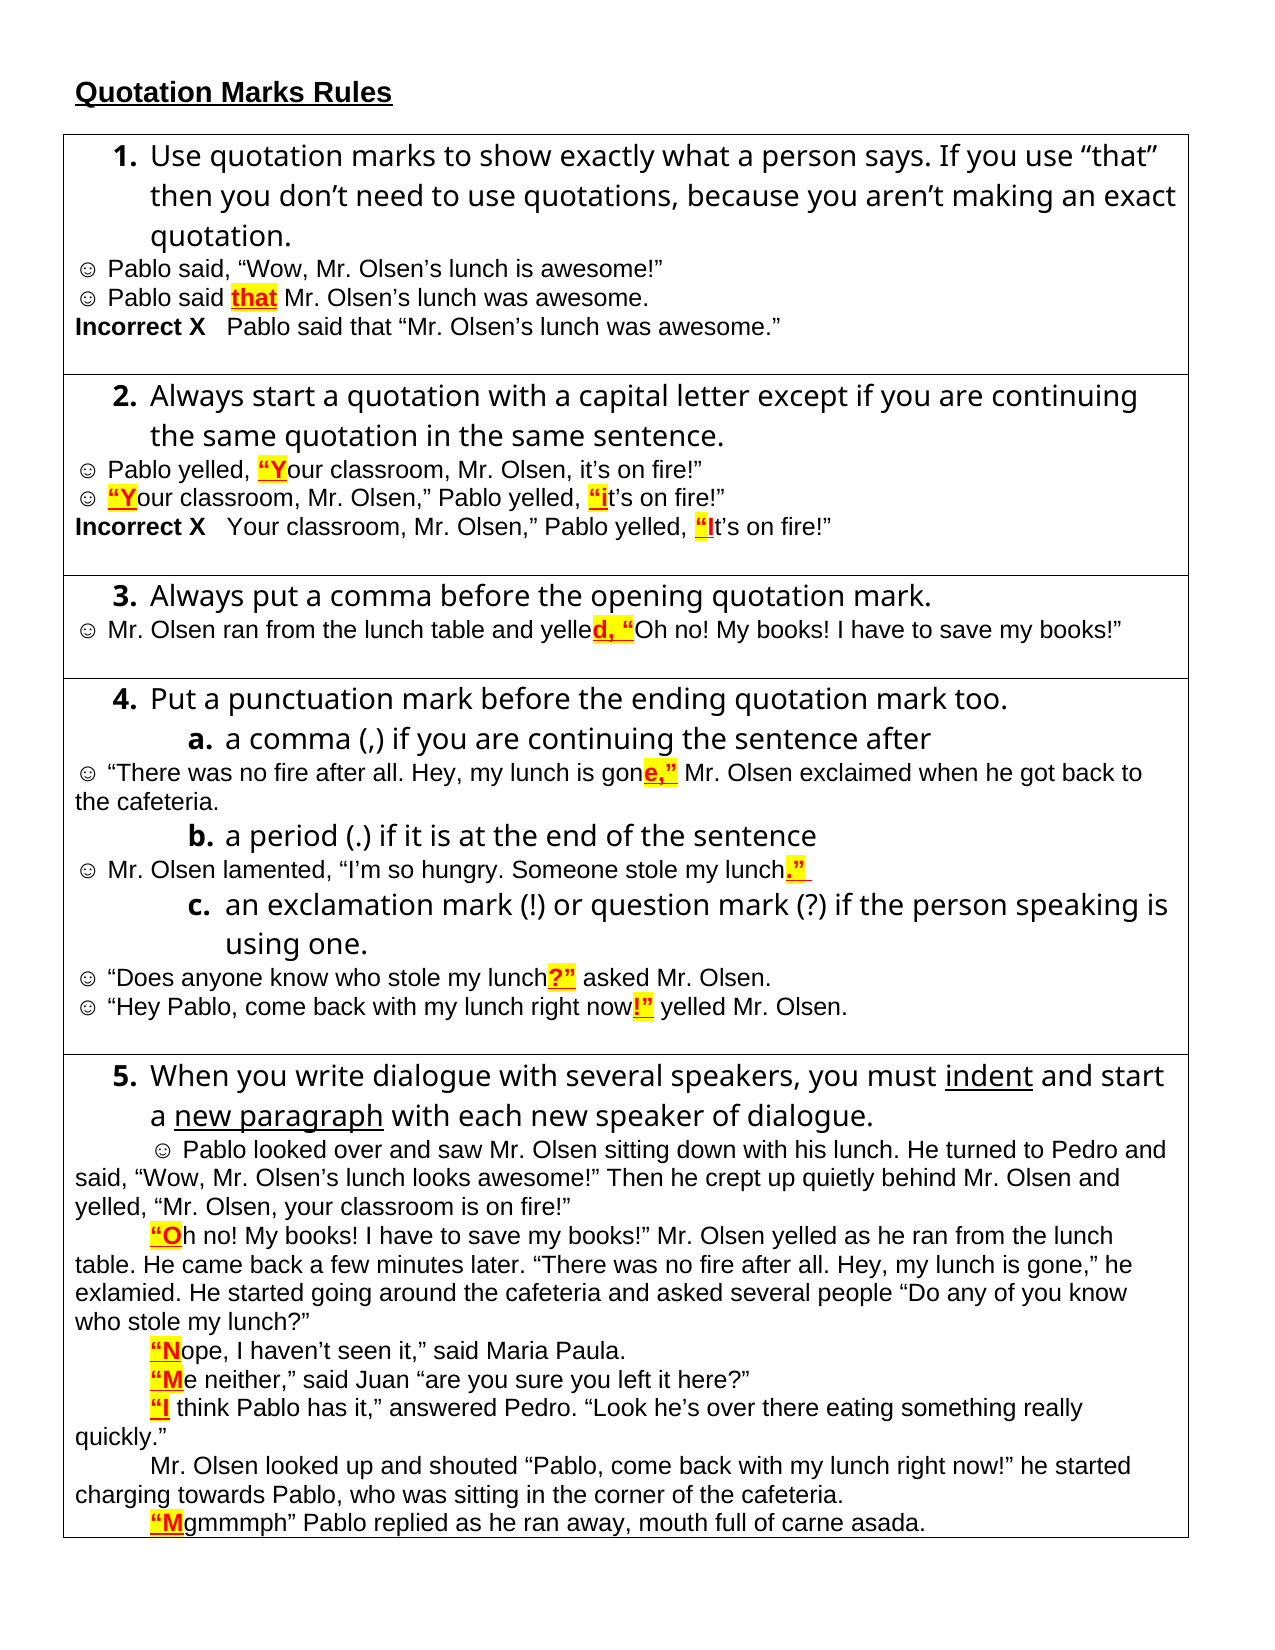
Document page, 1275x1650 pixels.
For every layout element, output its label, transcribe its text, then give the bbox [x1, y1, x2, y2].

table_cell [64, 1055, 1188, 1537]
text Quotation Marks Rules [75, 75, 1200, 108]
table_cell Always put a comma before the opening quotation mark. ☺ Mr. Olsen ran from the lunch table and yelled, “Oh no! My books! I have to save my books!” [64, 576, 1188, 677]
table_header Use quotation marks to show exactly what a person says. If you use “that” then you don’t need to use quotations, because you aren’t making an exact quotation. ☺ Pablo said, “Wow, Mr. Olsen’s lunch is awesome!” ☺ Pablo said that Mr. Olsen’s lunch was awesome. Incorrect X Pablo said that “Mr. Olsen’s lunch was awesome.” [64, 135, 1188, 374]
table_cell Always start a quotation with a capital letter except if you are continuing the same quotation in the same sentence. ☺ Pablo yelled, “Your classroom, Mr. Olsen, it’s on fire!” ☺ “Your classroom, Mr. Olsen,” Pablo yelled, “it’s on fire!” Incorrect X Your classroom, Mr. Olsen,” Pablo yelled, “It’s on fire!” [64, 375, 1188, 574]
table_cell Put a punctuation mark before the ending quotation mark too. a comma (,) if you are continuing the sentence after ☺ “There was no fire after all. Hey, my lunch is gone,” Mr. Olsen exclaimed when he got back to the cafeteria. a period (.) if it is at the end of the sentence ☺ Mr. Olsen lamented, “I’m so hungry. Someone stole my lunch.” an exclamation mark (!) or question mark (?) if the person speaking is using one. ☺ “Does anyone know who stole my lunch?” asked Mr. Olsen. ☺ “Hey Pablo, come back with my lunch right now!” yelled Mr. Olsen. [64, 679, 1188, 1054]
